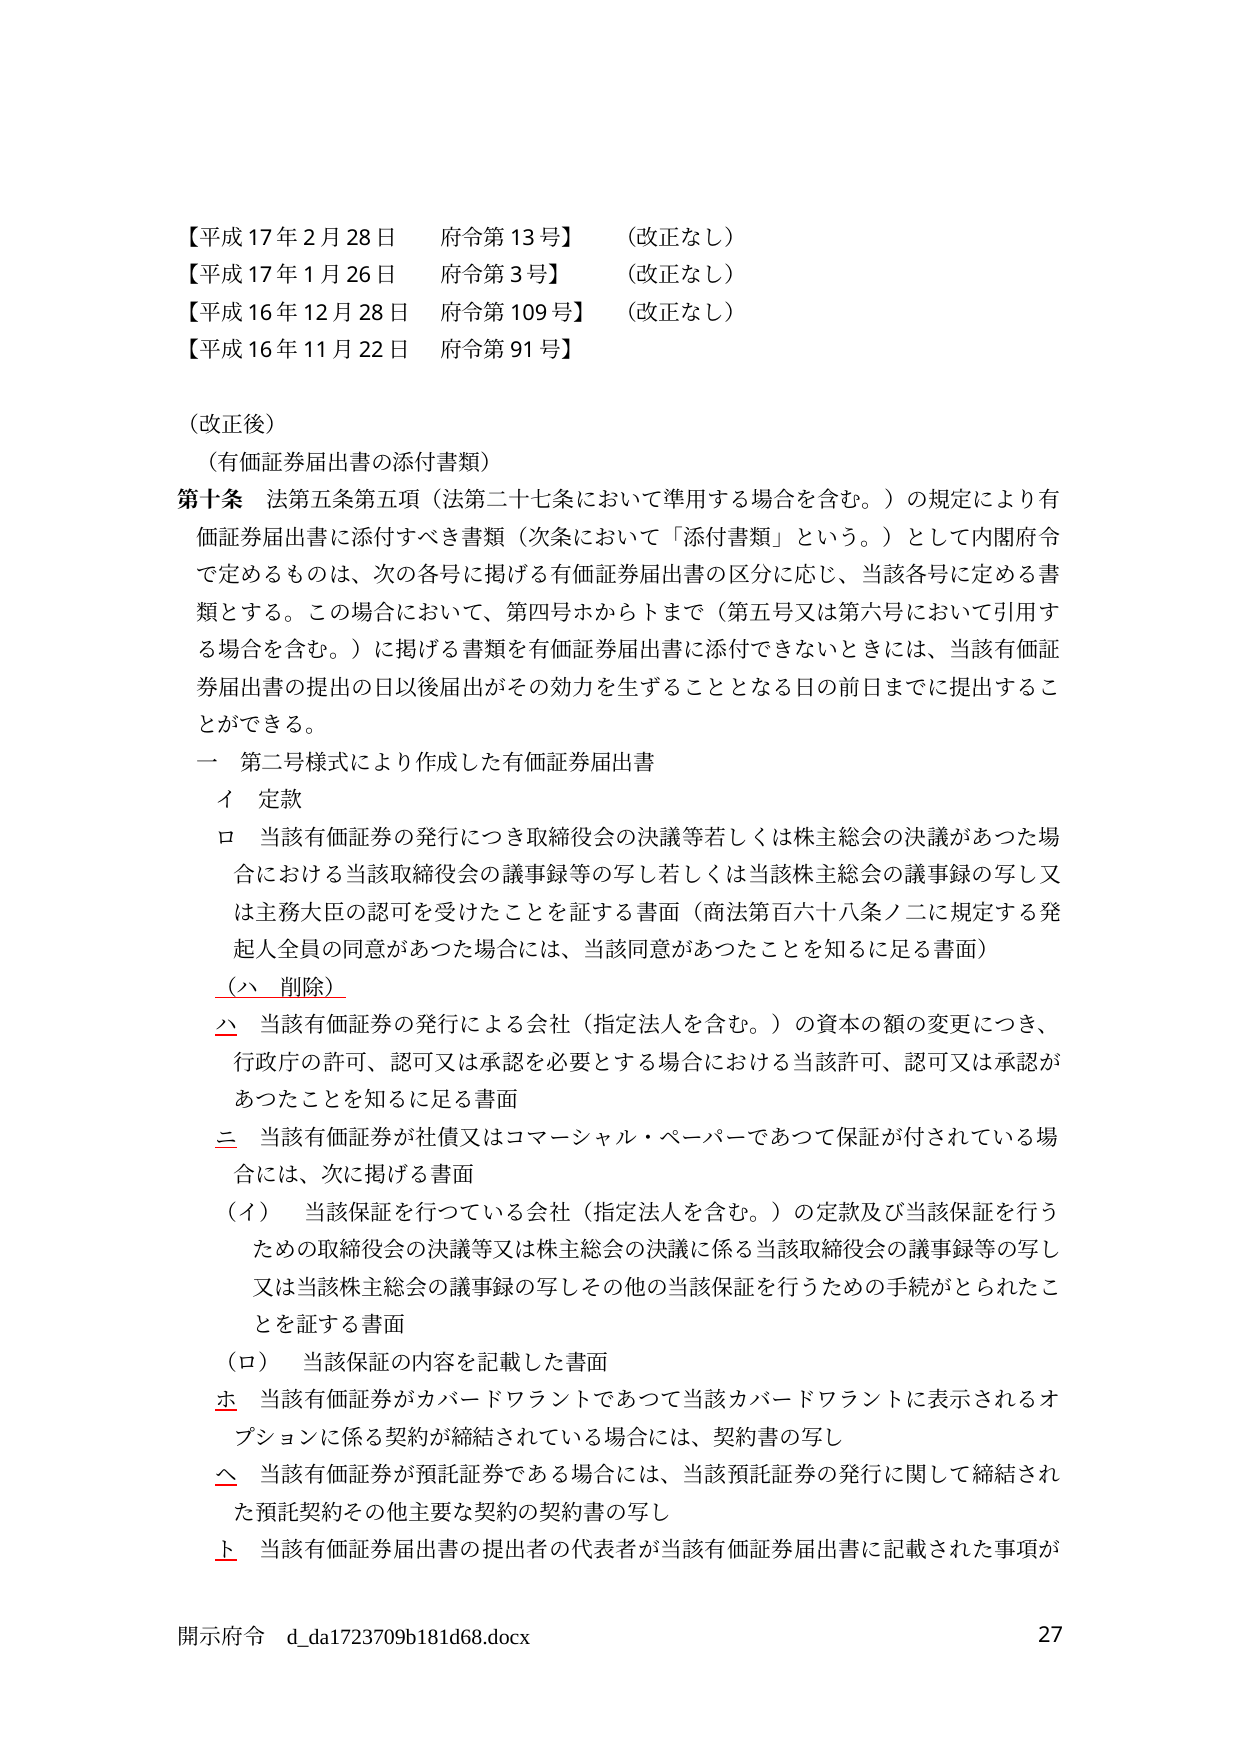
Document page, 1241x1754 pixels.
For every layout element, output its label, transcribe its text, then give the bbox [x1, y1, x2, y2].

text ホ 当該有価証券がカバードワラントであつて当該カバードワラントに表示されるオプションに係る契約が締結されている場合には、契約書の写し [215, 1379, 1063, 1454]
text ヘ 当該有価証券が預託証券である場合には、当該預託証券の発行に関して締結された預託契約その他主要な契約の契約書の写し [215, 1454, 1063, 1529]
text イ 定款 [215, 779, 1063, 817]
text （有価証券届出書の添付書類） [196, 442, 1063, 479]
text 一 第二号様式により作成した有価証券届出書 [196, 742, 1063, 779]
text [215, 1529, 1063, 1567]
text 【平成17年1月26日 府令第3号】 （改正なし） [177, 254, 1063, 292]
text ハ 当該有価証券の発行による会社（指定法人を含む。）の資本の額の変更につき、行政庁の許可、認可又は承認を必要とする場合における当該許可、認可又は承認があつたことを知るに足る書面 [215, 1004, 1063, 1117]
text 【平成16年11月22日 府令第91号】 [177, 329, 1063, 367]
text （イ） 当該保証を行つている会社（指定法人を含む。）の定款及び当該保証を行うための取締役会の決議等又は株主総会の決議に係る当該取締役会の議事録等の写し又は当該株主総会の議事録の写しその他の当該保証を行うための手続がとられたことを証する書面 [215, 1192, 1063, 1342]
text 【平成16年12月28日 府令第109号】 （改正なし） [177, 292, 1063, 329]
text ニ 当該有価証券が社債又はコマーシャル・ペーパーであつて保証が付されている場合には、次に掲げる書面 [215, 1117, 1063, 1192]
text 第十条 法第五条第五項（法第二十七条において準用する場合を含む。）の規定により有価証券届出書に添付すべき書類（次条において「添付書類」という。）として内閣府令で定めるものは、次の各号に掲げる有価証券届出書の区分に応じ、当該各号に定める書類とする。この場合において、第四号ホからトまで（第五号又は第六号において引用する場合を含む。）に掲げる書類を有価証券届出書に添付できないときには、当該有価証券届出書の提出の日以後届出がその効力を生ずることとなる日の前日までに提出することができる。 [177, 479, 1063, 742]
text （ハ 削除） [215, 967, 1063, 1004]
text （改正後） [177, 404, 1063, 442]
text 【平成17年2月28日 府令第13号】 （改正なし） [177, 217, 1063, 254]
text （ロ） 当該保証の内容を記載した書面 [215, 1342, 1063, 1379]
text ロ 当該有価証券の発行につき取締役会の決議等若しくは株主総会の決議があつた場合における当該取締役会の議事録等の写し若しくは当該株主総会の議事録の写し又は主務大臣の認可を受けたことを証する書面（商法第百六十八条ノ二に規定する発起人全員の同意があつた場合には、当該同意があつたことを知るに足る書面） [215, 817, 1063, 967]
